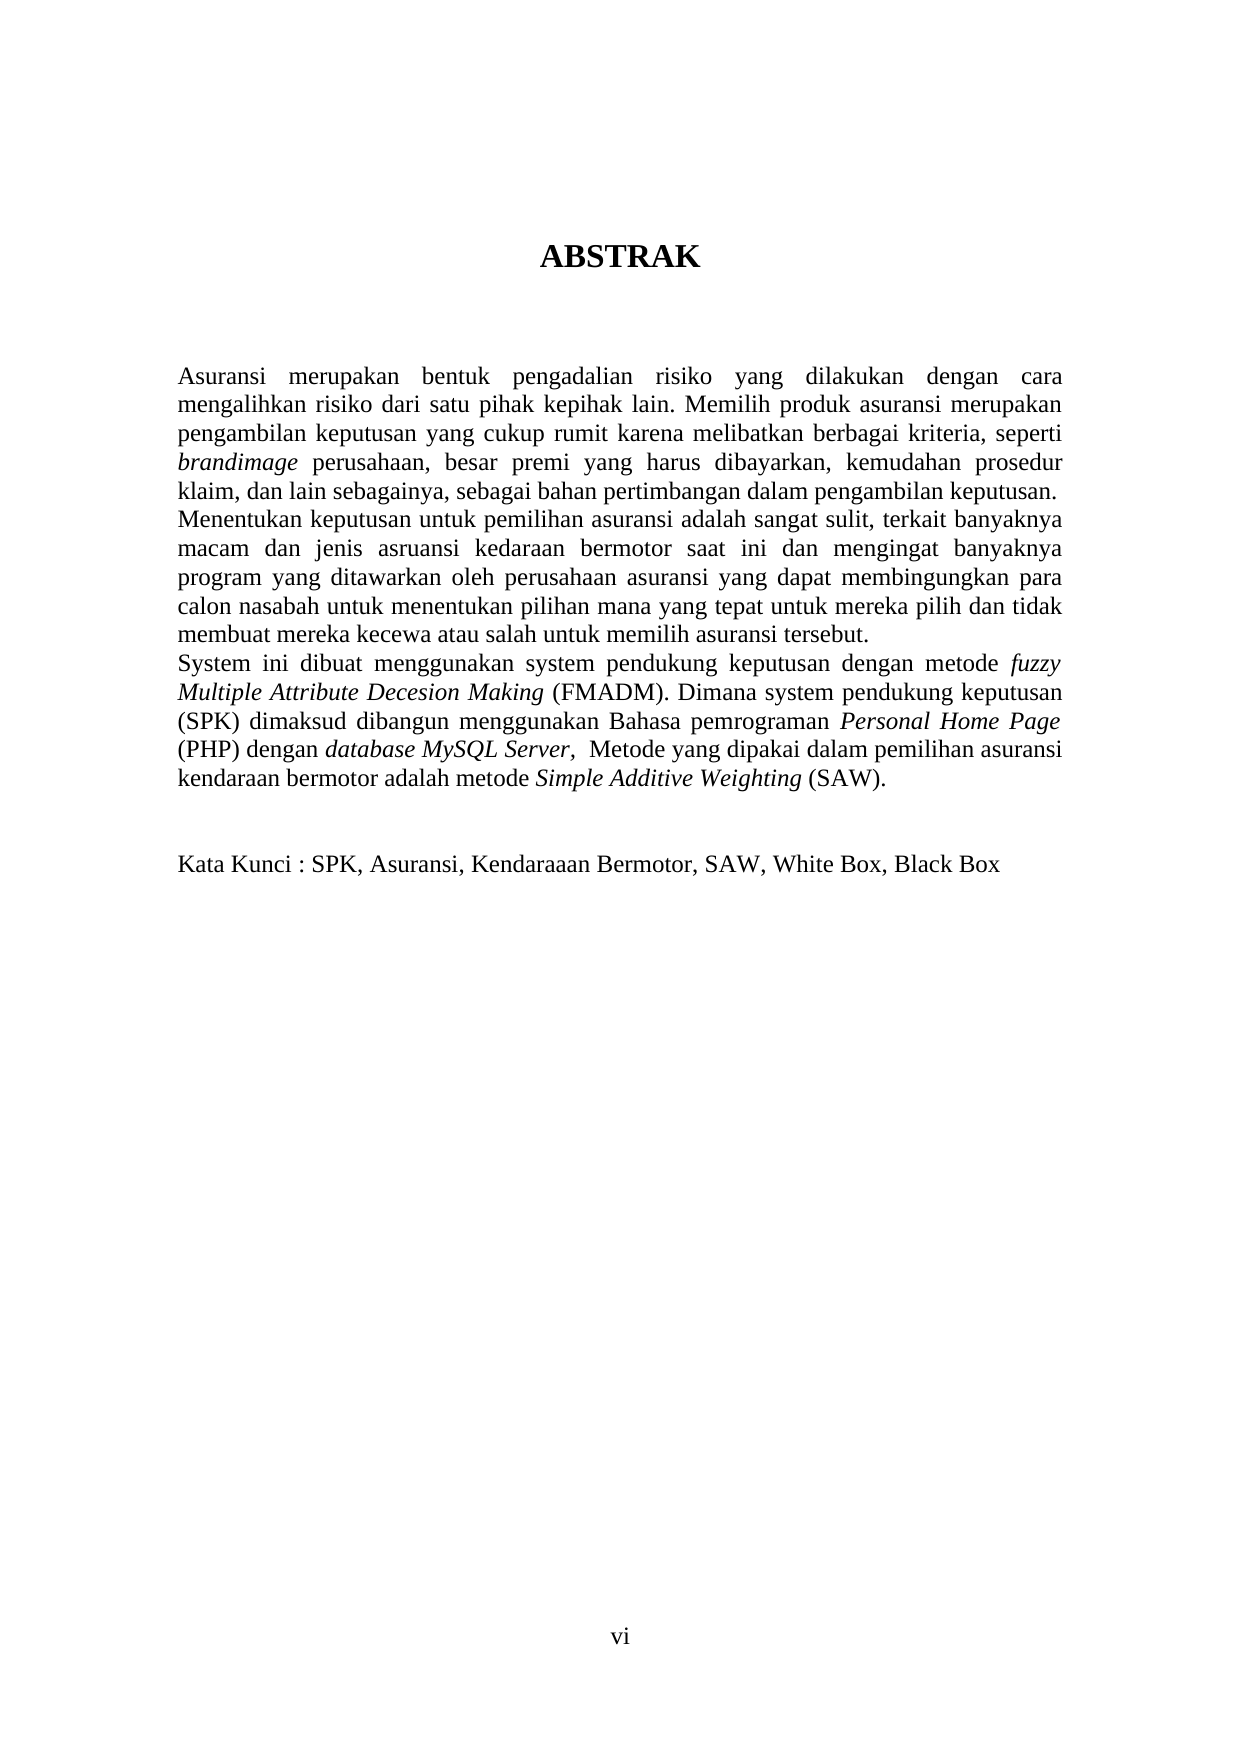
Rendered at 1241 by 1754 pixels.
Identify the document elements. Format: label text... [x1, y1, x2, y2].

text ABSTRAK [177, 236, 1063, 274]
text Menentukan keputusan untuk pemilihan asuransi adalah sangat sulit, terkait banyaknya macam dan jenis asruansi kedaraan bermotor saat ini dan mengingat banyaknya program yang ditawarkan oleh perusahaan asuransi yang dapat membingungkan para calon nasabah untuk menentukan pilihan mana yang tepat untuk mereka pilih dan tidak membuat mereka kecewa atau salah untuk memilih asuransi tersebut. [177, 504, 1063, 648]
text Asuransi merupakan bentuk pengadalian risiko yang dilakukan dengan cara mengalihkan risiko dari satu pihak kepihak lain. Memilih produk asuransi merupakan pengambilan keputusan yang cukup rumit karena melibatkan berbagai kriteria, seperti brandimage perusahaan, besar premi yang harus dibayarkan, kemudahan prosedur klaim, dan lain sebagainya, sebagai bahan pertimbangan dalam pengambilan keputusan. [177, 361, 1063, 504]
text System ini dibuat menggunakan system pendukung keputusan dengan metode fuzzy Multiple Attribute Decesion Making (FMADM). Dimana system pendukung keputusan (SPK) dimaksud dibangun menggunakan Bahasa pemrograman Personal Home Page (PHP) dengan database MySQL Server, Metode yang dipakai dalam pemilihan asuransi kendaraan bermotor adalah metode Simple Additive Weighting (SAW). [177, 648, 1063, 792]
text Kata Kunci : SPK, Asuransi, Kendaraaan Bermotor, SAW, White Box, Black Box [177, 849, 1063, 878]
